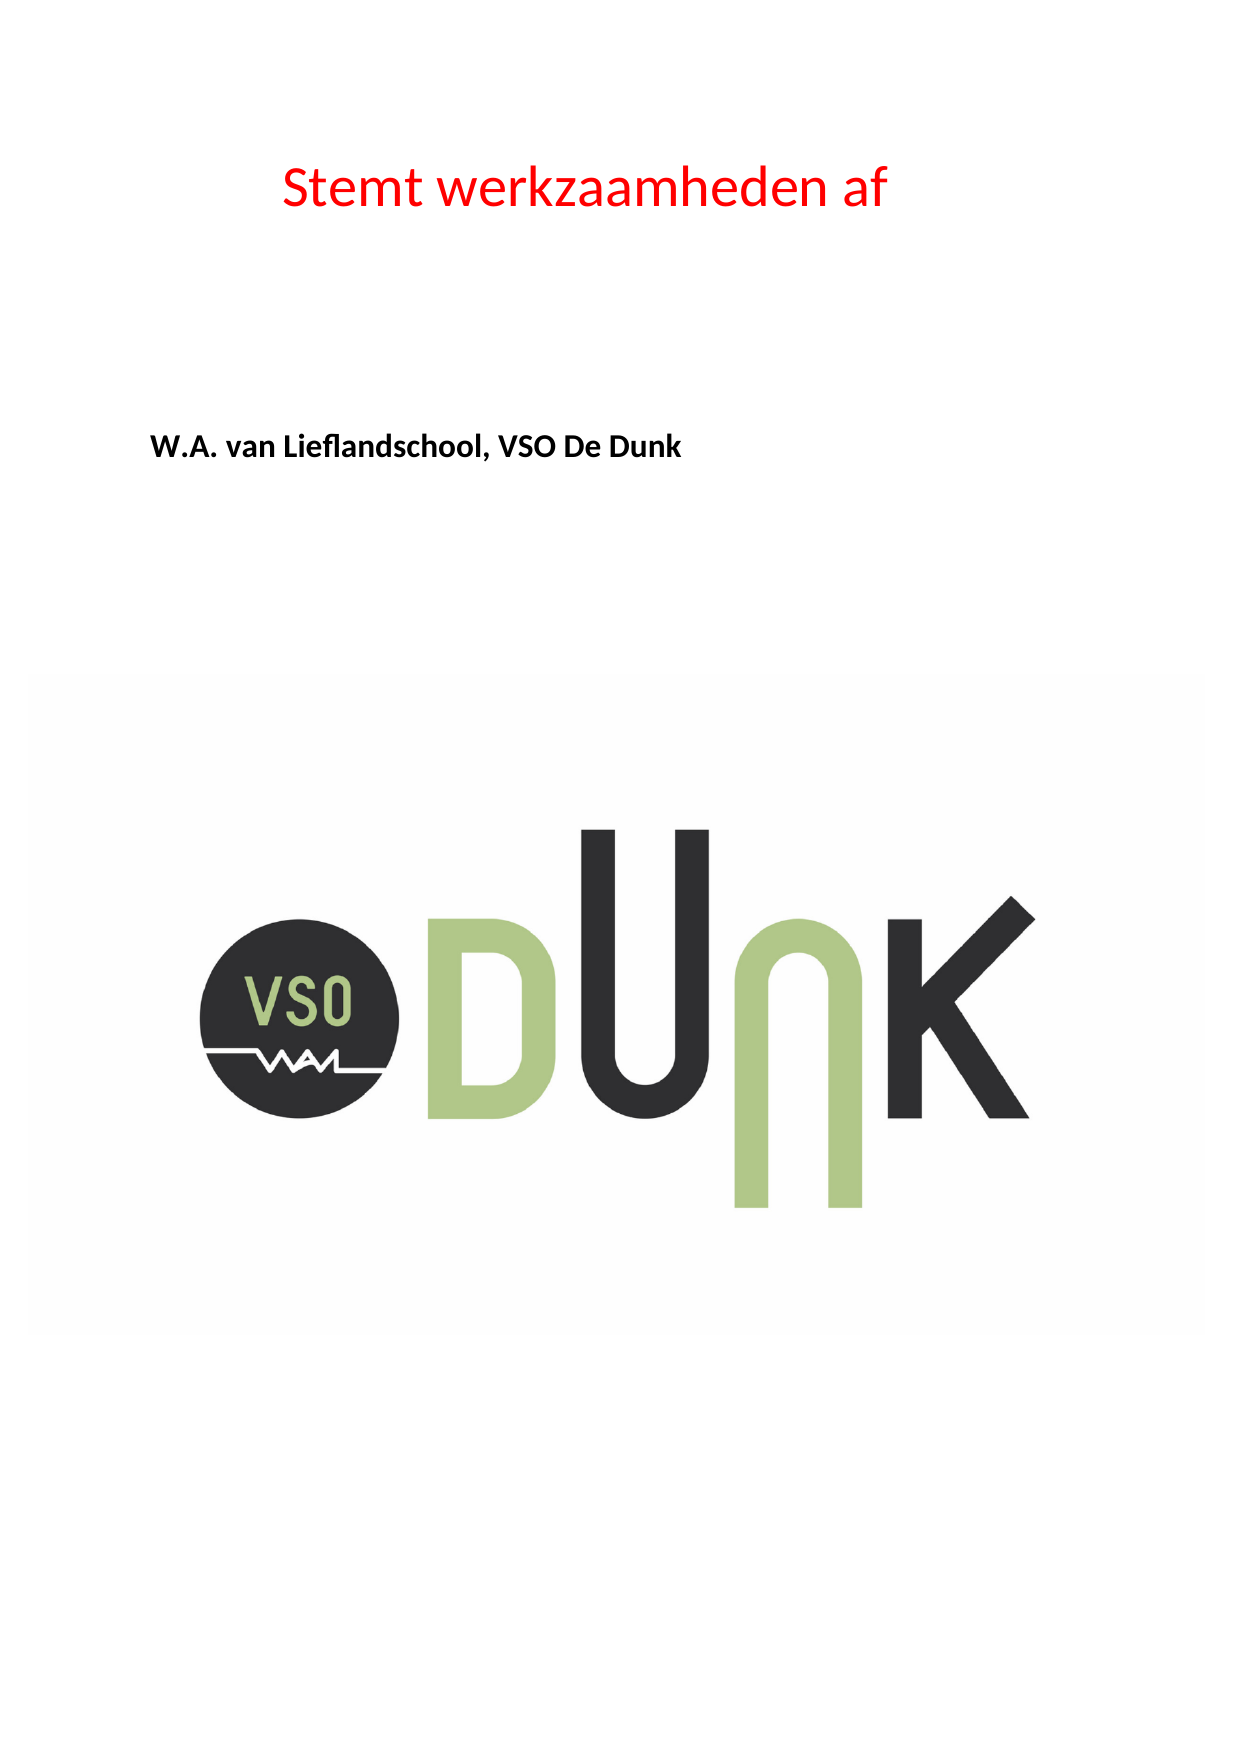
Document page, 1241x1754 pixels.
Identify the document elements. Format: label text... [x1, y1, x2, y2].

text W.A. van Lieflandschool, VSO De Dunk [150, 425, 1090, 466]
picture [26, 674, 1203, 1334]
text Stemt werkzaamheden af [150, 150, 1090, 221]
